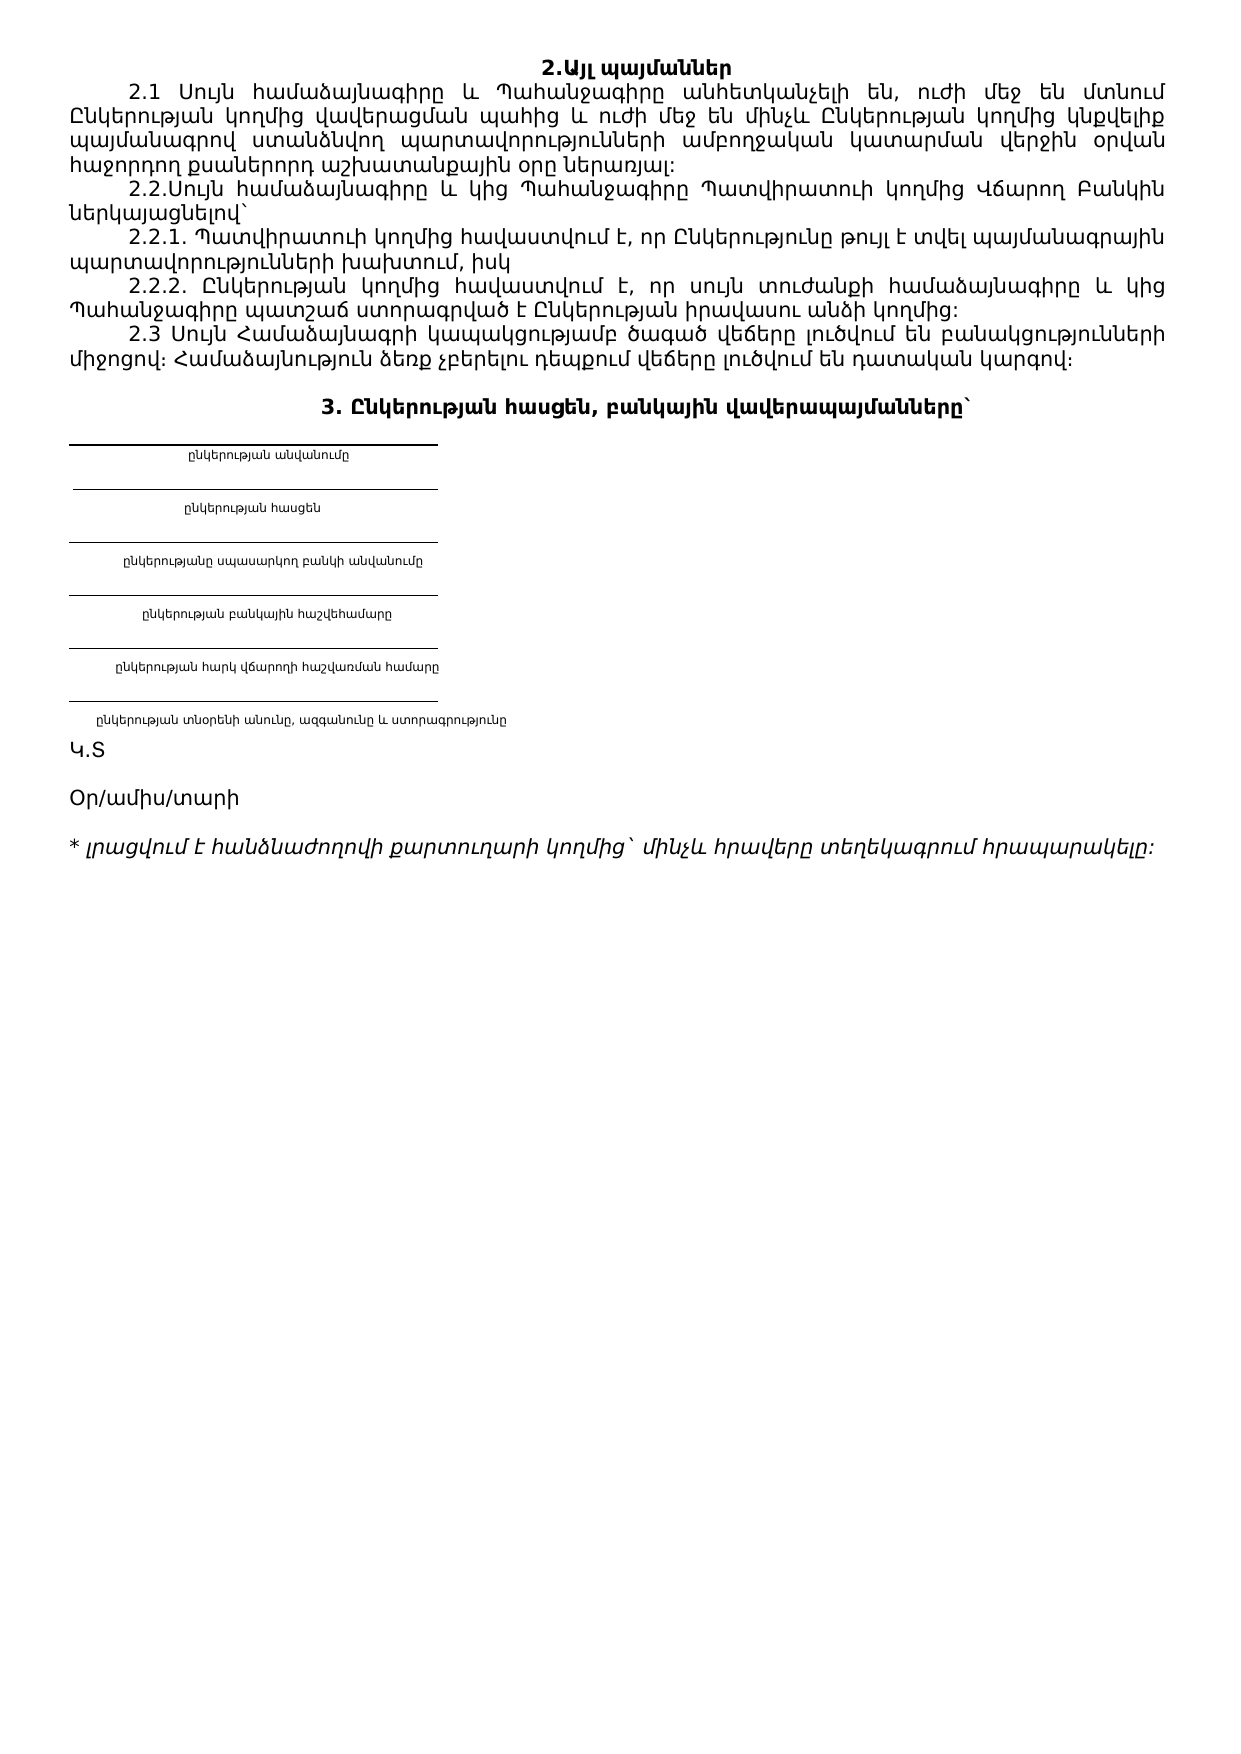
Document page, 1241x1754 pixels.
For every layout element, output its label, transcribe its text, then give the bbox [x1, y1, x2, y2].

text ընկերության հարկ վճարողի հաշվառման համարը [69, 660, 1167, 685]
text ընկերության բանկային հաշվեհամարը [69, 607, 1167, 632]
text 2.3 Սույն Համաձայնագրի կապակցությամբ ծագած վեճերը լուծվում են բանակցությունների միջոցով։ Համաձայնություն ձեռք չբերելու դեպքում վեճերը լուծվում են դատական կարգով։ [69, 322, 1167, 371]
text 3. Ընկերության հասցեն, բանկային վավերապայմանները` [69, 395, 1167, 419]
text ընկերությանը սպասարկող բանկի անվանումը [69, 554, 1167, 579]
text 2.2.2. Ընկերության կողմից հավաստվում է, որ սույն տուժանքի համաձայնագիրը և կից Պահանջագիրը պատշաճ ստորագրված է Ընկերության իրավասու անձի կողմից: [69, 274, 1167, 322]
text 2.Այլ պայմաններ [107, 56, 1167, 80]
text ընկերության հասցեն [69, 501, 1167, 526]
text 2.1 Սույն համաձայնագիրը և Պահանջագիրը անհետկանչելի են, ուժի մեջ են մտնում Ընկերության կողմից վավերացման պահից և ուժի մեջ են մինչև Ընկերության կողմից կնքվելիք պայմանագրով ստանձնվող պարտավորությունների ամբողջական կատարման վերջին օրվան հաջորդող քսաներորդ աշխատանքային օրը ներառյալ: [69, 80, 1167, 177]
text ընկերության տնօրենի անունը, ազգանունը և ստորագրությունը [69, 713, 1167, 738]
text Կ.Տ [69, 738, 1167, 762]
text Օր/ամիս/տարի [69, 786, 1167, 811]
text 2.2.Սույն համաձայնագիրը և կից Պահանջագիրը Պատվիրատուի կողմից Վճարող Բանկին ներկայացնելով` [69, 177, 1167, 225]
text ընկերության անվանումը [69, 448, 1167, 473]
text * լրացվում է հանձնաժողովի քարտուղարի կողմից` մինչև հրավերը տեղեկագրում հրապարակելը: [69, 835, 1167, 859]
text 2.2.1. Պատվիրատուի կողմից հավաստվում է, որ Ընկերությունը թույլ է տվել պայմանագրային պարտավորությունների խախտում, իսկ [69, 225, 1167, 274]
